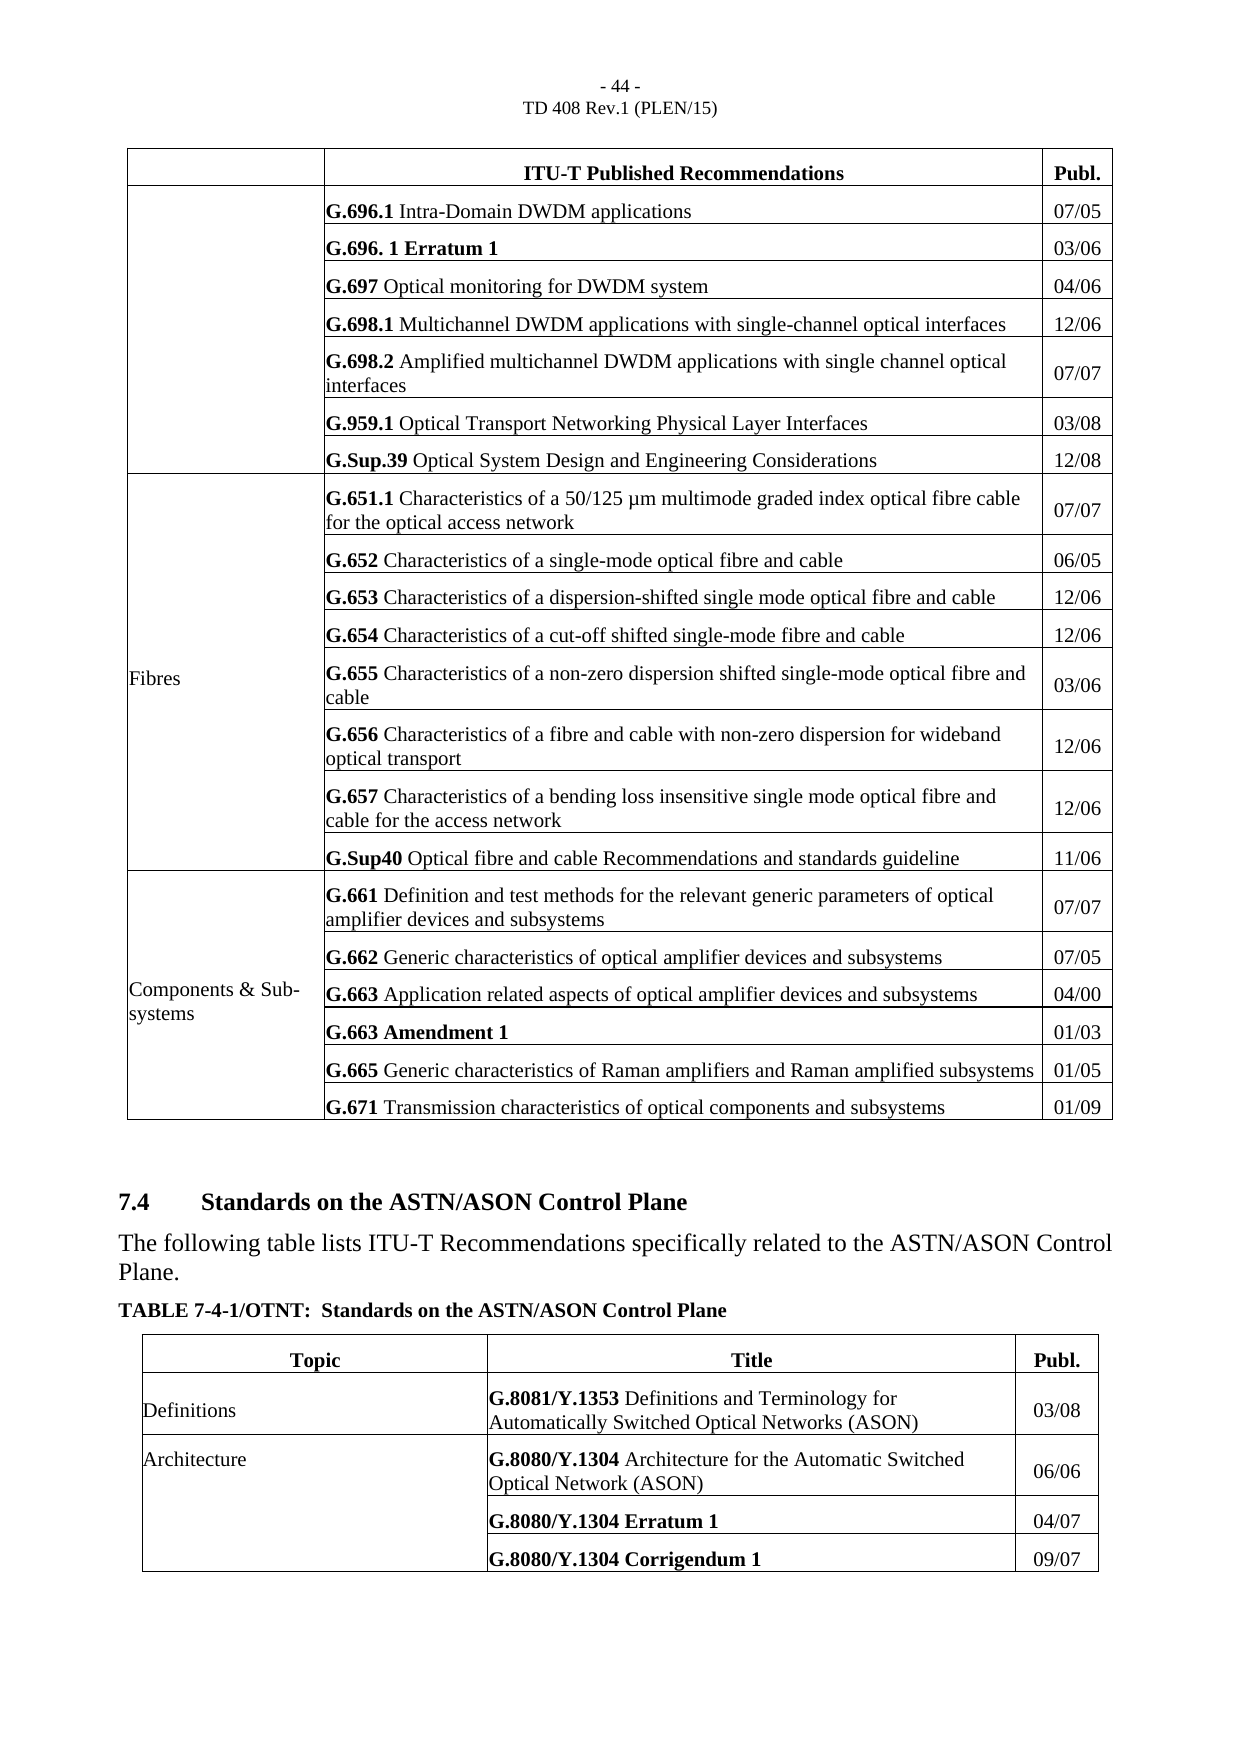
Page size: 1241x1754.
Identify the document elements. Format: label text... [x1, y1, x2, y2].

table_header ITU-T Published Recommendations [325, 149, 1042, 185]
table_cell 12/06 [1043, 573, 1112, 609]
subtitle 7.4 Standards on the ASTN/ASON Control Plane [118, 1187, 1122, 1215]
table_cell G.663 Application related aspects of optical amplifier devices and subsystems [325, 970, 1042, 1006]
table_cell Architecture [143, 1435, 487, 1571]
table_cell G.656 Characteristics of a fibre and cable with non-zero dispersion for wideband optical transport [325, 710, 1042, 770]
table_cell 09/07 [1016, 1534, 1098, 1571]
table_cell G.696. 1 Erratum 1 [325, 224, 1042, 260]
table_cell 03/08 [1016, 1373, 1098, 1434]
table_cell G.652 Characteristics of a single-mode optical fibre and cable [325, 535, 1042, 572]
table_cell 07/07 [1043, 474, 1112, 534]
table_cell 07/05 [1043, 186, 1112, 223]
table_cell G.654 Characteristics of a cut-off shifted single-mode fibre and cable [325, 610, 1042, 647]
table_cell 01/05 [1043, 1045, 1112, 1082]
table_cell G.655 Characteristics of a non-zero dispersion shifted single-mode optical fibre and cable [325, 648, 1042, 709]
table_cell 06/06 [1016, 1435, 1098, 1495]
table_cell G.697 Optical monitoring for DWDM system [325, 261, 1042, 298]
table_cell 06/05 [1043, 535, 1112, 572]
table_header Publ. [1043, 149, 1112, 185]
table_header Publ. [1016, 1335, 1098, 1372]
table_cell 12/08 [1043, 436, 1112, 472]
table_cell G.698.2 Amplified multichannel DWDM applications with single channel optical interfaces [325, 337, 1042, 397]
table_cell 04/07 [1016, 1496, 1098, 1533]
table_cell 12/06 [1043, 710, 1112, 770]
table_cell Fibres [128, 474, 324, 869]
table_cell 03/06 [1043, 224, 1112, 260]
table_cell 12/06 [1043, 299, 1112, 336]
table_cell G.696.1 Intra-Domain DWDM applications [325, 186, 1042, 223]
table_cell 11/06 [1043, 833, 1112, 869]
table_cell 07/07 [1043, 871, 1112, 931]
table_cell G.661 Definition and test methods for the relevant generic parameters of optical amplifier devices and subsystems [325, 871, 1042, 931]
table_header [128, 149, 324, 185]
table_cell 03/08 [1043, 398, 1112, 435]
table_cell 03/06 [1043, 648, 1112, 709]
table_cell 01/03 [1043, 1008, 1112, 1044]
table_cell G.698.1 Multichannel DWDM applications with single-channel optical interfaces [325, 299, 1042, 336]
table_cell G.8080/Y.1304 Corrigendum 1 [488, 1534, 1015, 1571]
table_cell G.8080/Y.1304 Erratum 1 [488, 1496, 1015, 1533]
table_cell 07/07 [1043, 337, 1112, 397]
table_cell G.657 Characteristics of a bending loss insensitive single mode optical fibre and cable for the access network [325, 771, 1042, 832]
table_cell G.653 Characteristics of a dispersion-shifted single mode optical fibre and cable [325, 573, 1042, 609]
table_cell 12/06 [1043, 771, 1112, 832]
text TABLE 7-4-1/OTNT: Standards on the ASTN/ASON Control Plane [118, 1298, 1122, 1322]
table_header Title [488, 1335, 1015, 1372]
table_cell G.8080/Y.1304 Architecture for the Automatic Switched Optical Network (ASON) [488, 1435, 1015, 1495]
table_cell 01/09 [1043, 1083, 1112, 1119]
table_cell G.959.1 Optical Transport Networking Physical Layer Interfaces [325, 398, 1042, 435]
table_cell G.662 Generic characteristics of optical amplifier devices and subsystems [325, 932, 1042, 969]
table_cell G.8081/Y.1353 Definitions and Terminology for Automatically Switched Optical Networks (ASON) [488, 1373, 1015, 1434]
table_cell Definitions [143, 1373, 487, 1434]
table_cell G.651.1 Characteristics of a 50/125 µm multimode graded index optical fibre cable for the optical access network [325, 474, 1042, 534]
text The following table lists ITU-T Recommendations specifically related to the ASTN/ASON Control Plane. [118, 1228, 1122, 1285]
table_cell G.663 Amendment 1 [325, 1008, 1042, 1044]
table_cell 04/00 [1043, 970, 1112, 1006]
table_cell 07/05 [1043, 932, 1112, 969]
table_cell G.671 Transmission characteristics of optical components and subsystems [325, 1083, 1042, 1119]
table_cell G.Sup.39 Optical System Design and Engineering Considerations [325, 436, 1042, 472]
table_cell G.Sup40 Optical fibre and cable Recommendations and standards guideline [325, 833, 1042, 869]
table_cell 12/06 [1043, 610, 1112, 647]
table_cell Components & Sub-systems [128, 871, 324, 1119]
table_cell G.665 Generic characteristics of Raman amplifiers and Raman amplified subsystems [325, 1045, 1042, 1082]
table_cell 04/06 [1043, 261, 1112, 298]
table_header Topic [143, 1335, 487, 1372]
